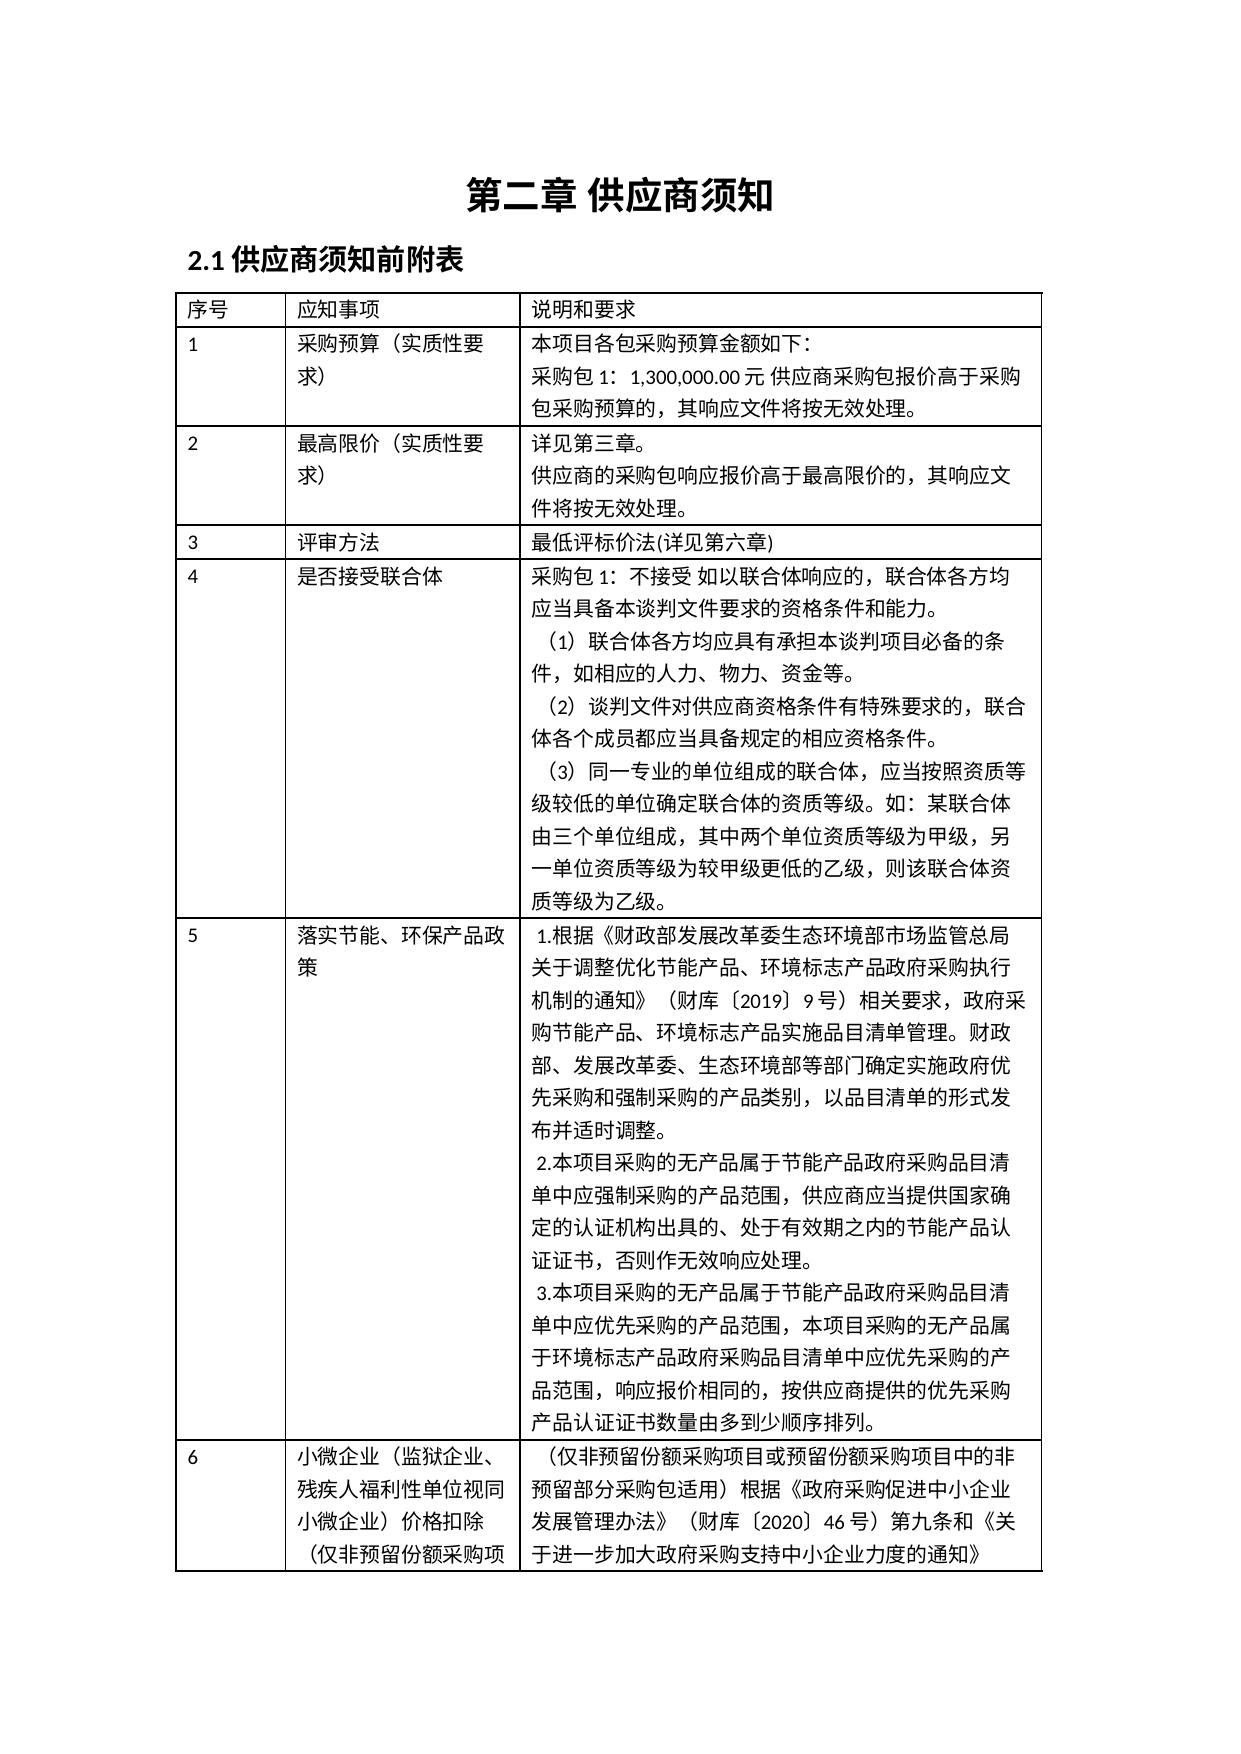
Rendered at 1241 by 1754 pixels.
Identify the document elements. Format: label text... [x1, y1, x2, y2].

table_cell 详见第三章。 供应商的采购包响应报价高于最高限价的，其响应文件将按无效处理。 [521, 427, 1041, 524]
table_cell 4 [177, 560, 285, 917]
table_cell 6 [177, 1441, 285, 1570]
table_header 序号 [177, 294, 285, 326]
table_cell 采购包1：不接受 如以联合体响应的，联合体各方均应当具备本谈判文件要求的资格条件和能力。 （1）联合体各方均应具有承担本谈判项目必备的条件，如相应的人力、物力、资金等。 （2）谈判文件对供应商资格条件有特殊要求的，联合体各个成员都应当具备规定的相应资格条件。 （3）同一专业的单位组成的联合体，应当按照资质等级较低的单位确定联合体的资质等级。如：某联合体由三个单位组成，其中两个单位资质等级为甲级，另一单位资质等级为较甲级更低的乙级，则该联合体资质等级为乙级。 [521, 560, 1041, 917]
table_cell 采购预算（实质性要求） [286, 328, 519, 425]
table_cell 2 [177, 427, 285, 524]
text 2.1供应商须知前附表 [187, 227, 1053, 292]
table_cell 最低评标价法(详见第六章) [521, 526, 1041, 558]
table_cell 最高限价（实质性要求） [286, 427, 519, 524]
table_cell 落实节能、环保产品政策 [286, 919, 519, 1439]
table_cell 是否接受联合体 [286, 560, 519, 917]
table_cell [521, 1441, 1041, 1570]
table_cell 3 [177, 526, 285, 558]
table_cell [286, 1441, 519, 1570]
table_cell 本项目各包采购预算金额如下： 采购包1：1,300,000.00元 供应商采购包报价高于采购包采购预算的，其响应文件将按无效处理。 [521, 328, 1041, 425]
text 第二章 供应商须知 [187, 162, 1053, 227]
table_cell 评审方法 [286, 526, 519, 558]
table_header 说明和要求 [521, 294, 1041, 326]
table_header 应知事项 [286, 294, 519, 326]
table_cell 1.根据《财政部发展改革委生态环境部市场监管总局关于调整优化节能产品、环境标志产品政府采购执行机制的通知》（财库〔2019〕9号）相关要求，政府采购节能产品、环境标志产品实施品目清单管理。财政部、发展改革委、生态环境部等部门确定实施政府优先采购和强制采购的产品类别，以品目清单的形式发布并适时调整。 2.本项目采购的无产品属于节能产品政府采购品目清单中应强制采购的产品范围，供应商应当提供国家确定的认证机构出具的、处于有效期之内的节能产品认证证书，否则作无效响应处理。 3.本项目采购的无产品属于节能产品政府采购品目清单中应优先采购的产品范围，本项目采购的无产品属于环境标志产品政府采购品目清单中应优先采购的产品范围，响应报价相同的，按供应商提供的优先采购产品认证证书数量由多到少顺序排列。 [521, 919, 1041, 1439]
table_cell 1 [177, 328, 285, 425]
table_cell 5 [177, 919, 285, 1439]
